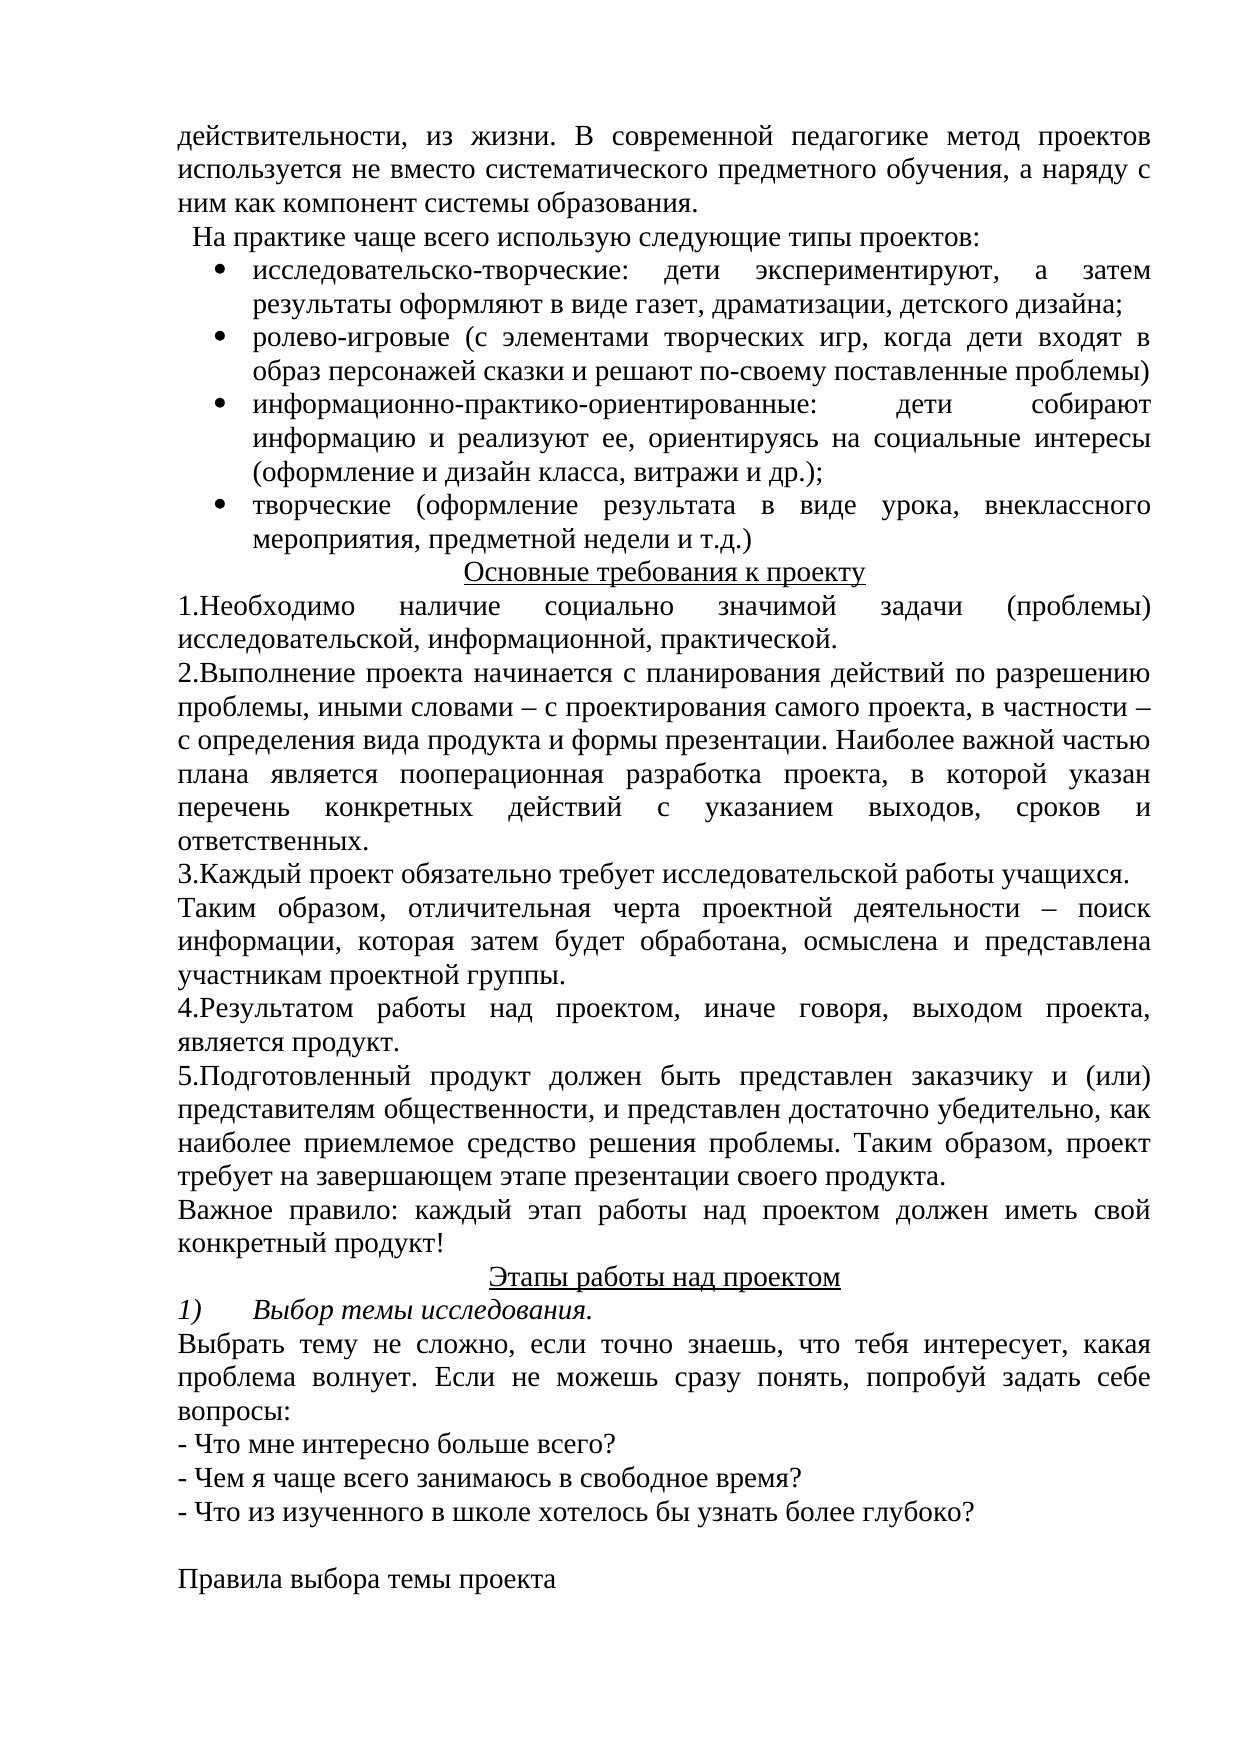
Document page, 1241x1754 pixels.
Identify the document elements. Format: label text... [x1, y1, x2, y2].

list Выбор темы исследования. [177, 1292, 1152, 1326]
text Выбрать тему не сложно, если точно знаешь, что тебя интересует, какая проблема волнует. Если не можешь сразу понять, попробуй задать себе вопросы: [177, 1326, 1152, 1427]
list информационно-практико-ориентированные: дети собирают информацию и реализуют ее, ориентируясь на социальные интересы (оформление и дизайн класса, витражи и др.); [215, 387, 1152, 487]
text Правила выбора темы проекта [177, 1561, 1152, 1594]
list исследовательско-творческие: дети экспериментируют, а затем результаты оформляют в виде газет, драматизации, детского дизайна; [215, 252, 1152, 319]
text - Что из изученного в школе хотелось бы узнать более глубоко? [177, 1494, 1152, 1527]
text 3.Каждый проект обязательно требует исследовательской работы учащихся. [177, 856, 1152, 890]
text 5.Подготовленный продукт должен быть представлен заказчику и (или) представителям общественности, и представлен достаточно убедительно, как наиболее приемлемое средство решения проблемы. Таким образом, проект требует на завершающем этапе презентации своего продукта. [177, 1058, 1152, 1192]
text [177, 118, 1152, 219]
text Основные требования к проекту [177, 554, 1152, 588]
text Этапы работы над проектом [177, 1259, 1152, 1292]
text 1.Необходимо наличие социально значимой задачи (проблемы) исследовательской, информационной, практической. [177, 588, 1152, 655]
text На практике чаще всего использую следующие типы проектов: [177, 219, 1152, 252]
list творческие (оформление результата в виде урока, внеклассного мероприятия, предметной недели и т.д.) [215, 487, 1152, 554]
text 2.Выполнение проекта начинается с планирования действий по разрешению проблемы, иными словами – с проектирования самого проекта, в частности – с определения вида продукта и формы презентации. Наиболее важной частью плана является пооперационная разработка проекта, в которой указан перечень конкретных действий с указанием выходов, сроков и ответственных. [177, 655, 1152, 856]
text 4.Результатом работы над проектом, иначе говоря, выходом проекта, является продукт. [177, 991, 1152, 1058]
text - Чем я чаще всего занимаюсь в свободное время? [177, 1460, 1152, 1494]
text Важное правило: каждый этап работы над проектом должен иметь свой конкретный продукт! [177, 1192, 1152, 1259]
text Таким образом, отличительная черта проектной деятельности – поиск информации, которая затем будет обработана, осмыслена и представлена участникам проектной группы. [177, 890, 1152, 991]
text - Что мне интересно больше всего? [177, 1427, 1152, 1460]
list ролево-игровые (с элементами творческих игр, когда дети входят в образ персонажей сказки и решают по-своему поставленные проблемы) [215, 319, 1152, 387]
